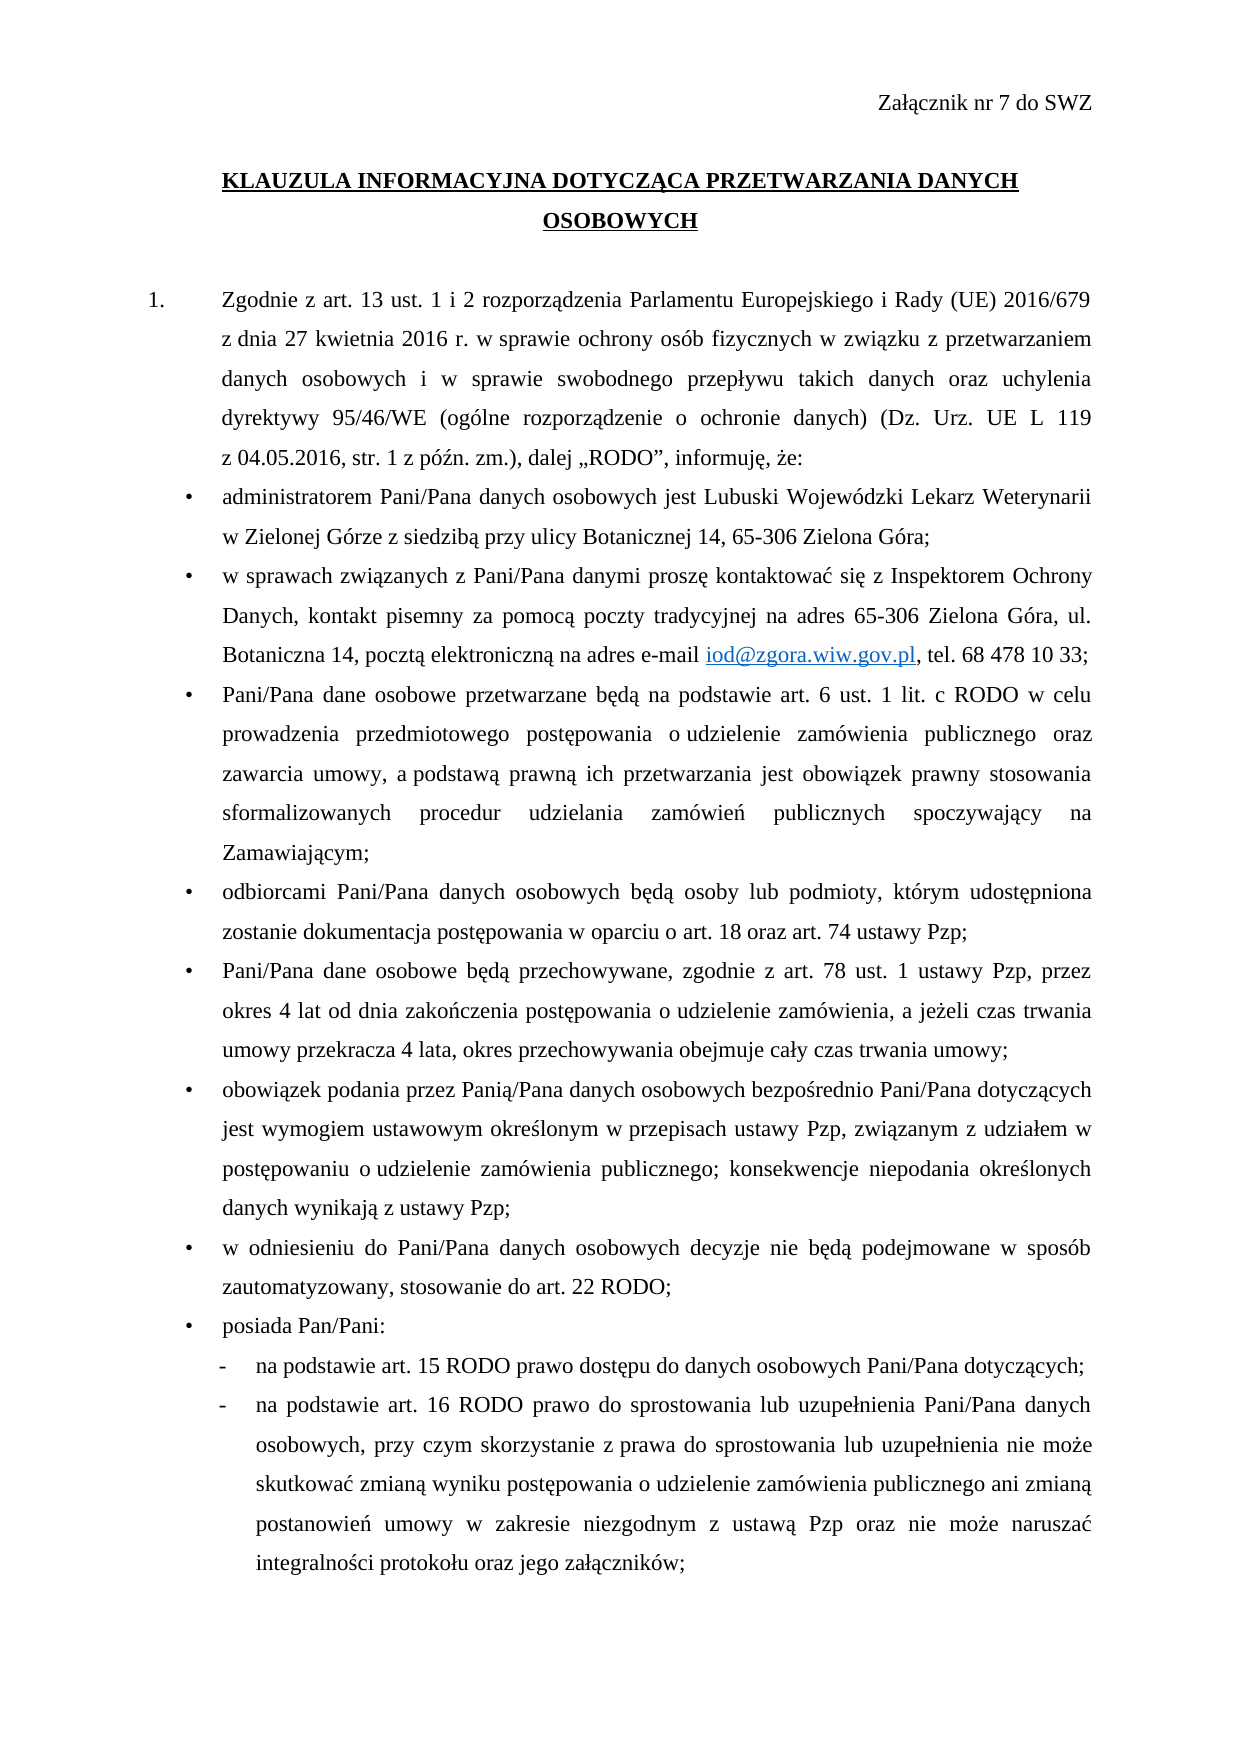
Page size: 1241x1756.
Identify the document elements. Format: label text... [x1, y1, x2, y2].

text KLAUZULA INFORMACYJNA DOTYCZĄCA PRZETWARZANIA DANYCH OSOBOWYCH [148, 168, 1093, 233]
text • odbiorcami Pani/Pana danych osobowych będą osoby lub podmioty, którym udostępniona zostanie dokumentacja postępowania w oparciu o art. 18 oraz art. 74 ustawy Pzp; [185, 878, 1093, 944]
text Załącznik nr 7 do SWZ [223, 89, 1093, 115]
text • w odniesieniu do Pani/Pana danych osobowych decyzje nie będą podejmowane w sposób zautomatyzowany, stosowanie do art. 22 RODO; [185, 1233, 1093, 1299]
text - na podstawie art. 15 RODO prawo dostępu do danych osobowych Pani/Pana dotyczących; [218, 1352, 1093, 1378]
text • Pani/Pana dane osobowe przetwarzane będą na podstawie art. 6 ust. 1 lit. c RODO w celu prowadzenia przedmiotowego postępowania o udzielenie zamówienia publicznego oraz zawarcia umowy, a podstawą prawną ich przetwarzania jest obowiązek prawny stosowania sformalizowanych procedur udzielania zamówień publicznych spoczywający na Zamawiającym; [185, 681, 1093, 865]
text • obowiązek podania przez Panią/Pana danych osobowych bezpośrednio Pani/Pana dotyczących jest wymogiem ustawowym określonym w przepisach ustawy Pzp, związanym z udziałem w postępowaniu o udzielenie zamówienia publicznego; konsekwencje niepodania określonych danych wynikają z ustawy Pzp; [185, 1076, 1093, 1220]
text • w sprawach związanych z Pani/Pana danymi proszę kontaktować się z Inspektorem Ochrony Danych, kontakt pisemny za pomocą poczty tradycyjnej na adres 65-306 Zielona Góra, ul. Botaniczna 14, pocztą elektroniczną na adres e-mail iod@zgora.wiw.gov.pl, tel. 68 478 10 33; [185, 562, 1093, 668]
text • administratorem Pani/Pana danych osobowych jest Lubuski Wojewódzki Lekarz Weterynarii w Zielonej Górze z siedzibą przy ulicy Botanicznej 14, 65-306 Zielona Góra; [185, 483, 1093, 549]
text • Pani/Pana dane osobowe będą przechowywane, zgodnie z art. 78 ust. 1 ustawy Pzp, przez okres 4 lat od dnia zakończenia postępowania o udzielenie zamówienia, a jeżeli czas trwania umowy przekracza 4 lata, okres przechowywania obejmuje cały czas trwania umowy; [185, 957, 1093, 1062]
text - na podstawie art. 16 RODO prawo do sprostowania lub uzupełnienia Pani/Pana danych osobowych, przy czym skorzystanie z prawa do sprostowania lub uzupełnienia nie może skutkować zmianą wyniku postępowania o udzielenie zamówienia publicznego ani zmianą postanowień umowy w zakresie niezgodnym z ustawą Pzp oraz nie może naruszać integralności protokołu oraz jego załączników; [218, 1391, 1093, 1576]
text 1. Zgodnie z art. 13 ust. 1 i 2 rozporządzenia Parlamentu Europejskiego i Rady (UE) 2016/679 z dnia 27 kwietnia 2016 r. w sprawie ochrony osób fizycznych w związku z przetwarzaniem danych osobowych i w sprawie swobodnego przepływu takich danych oraz uchylenia dyrektywy 95/46/WE (ogólne rozporządzenie o ochronie danych) (Dz. Urz. UE L 119 z 04.05.2016, str. 1 z późn. zm.), dalej „RODO”, informuję, że: [148, 286, 1093, 470]
text • posiada Pan/Pani: [185, 1312, 1093, 1339]
